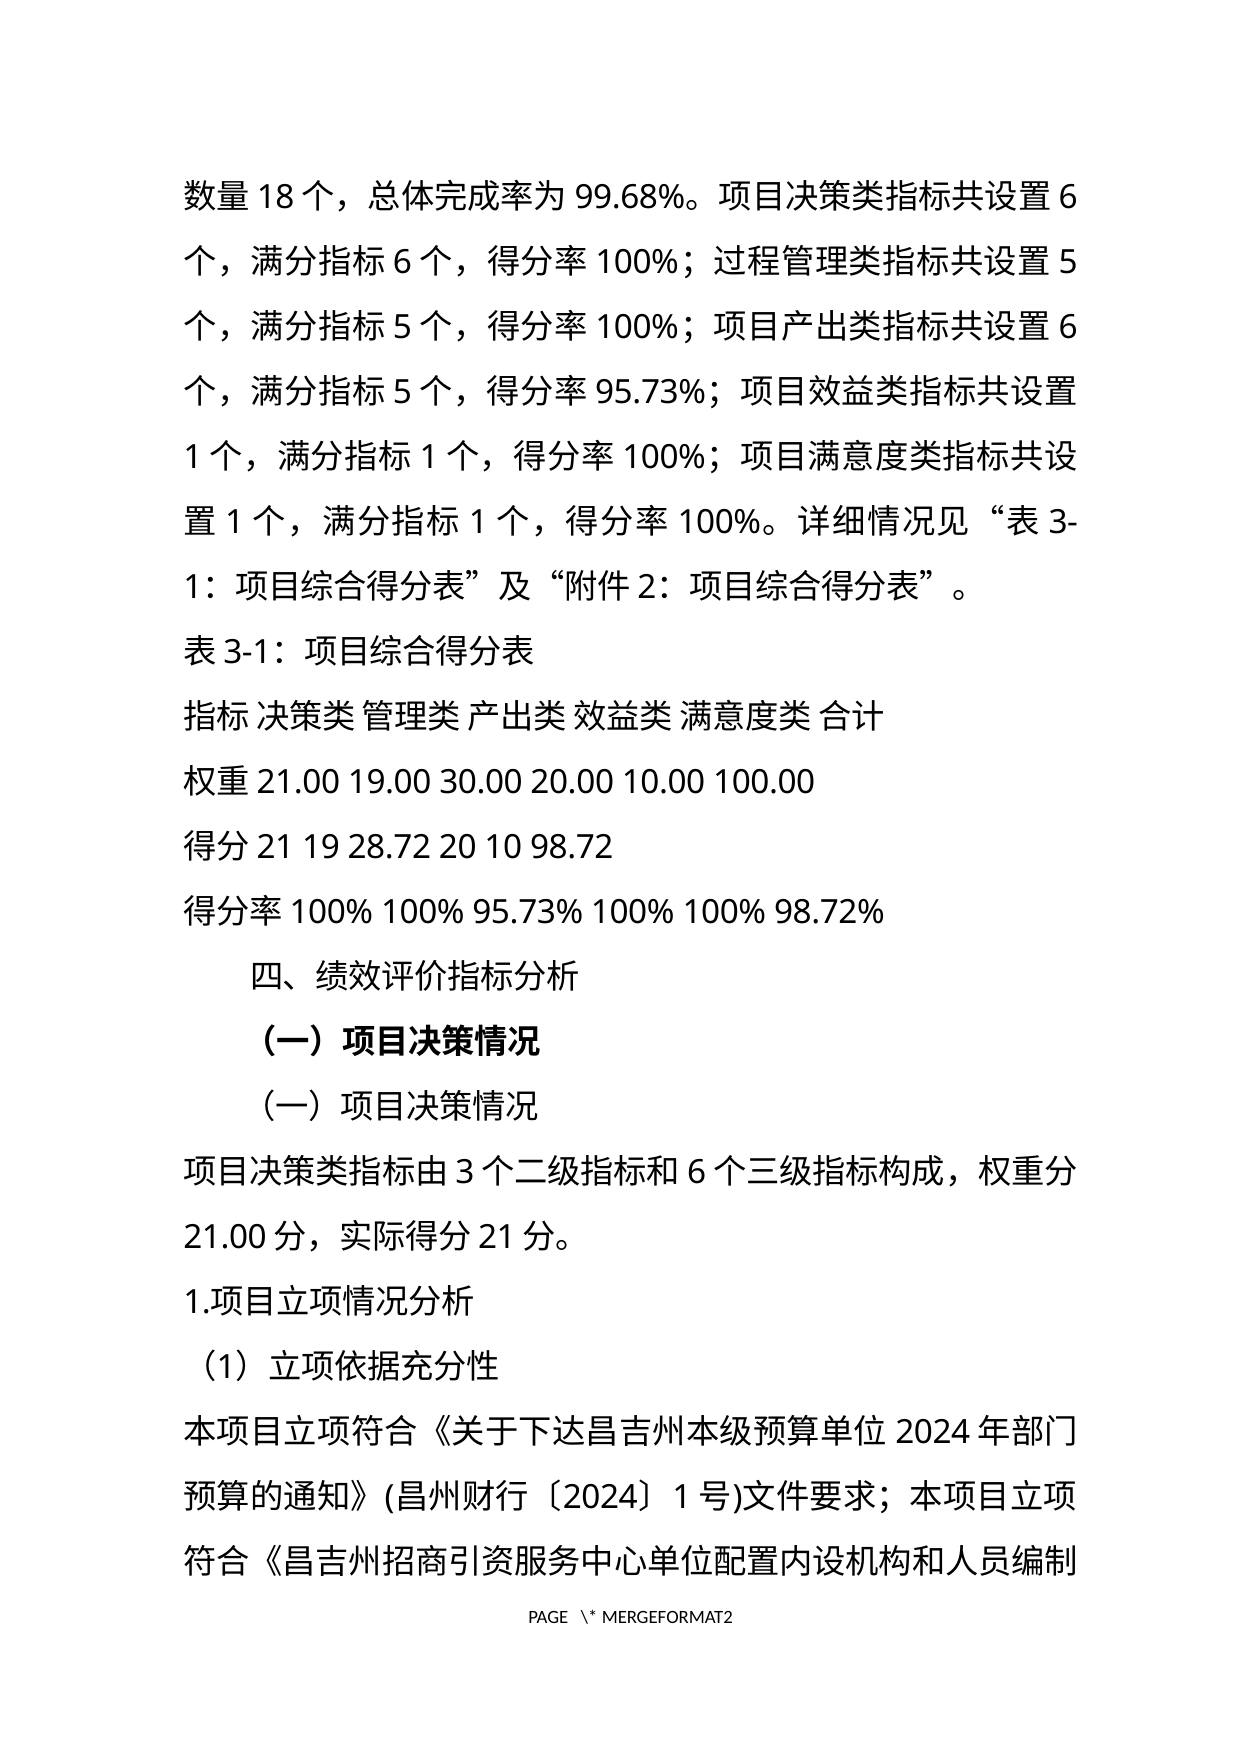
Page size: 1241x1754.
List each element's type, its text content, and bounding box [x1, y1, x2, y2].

text 四、绩效评价指标分析 [183, 942, 1078, 1007]
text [183, 162, 1078, 942]
text （一）项目决策情况 [183, 1007, 1078, 1072]
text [183, 1072, 1078, 1592]
